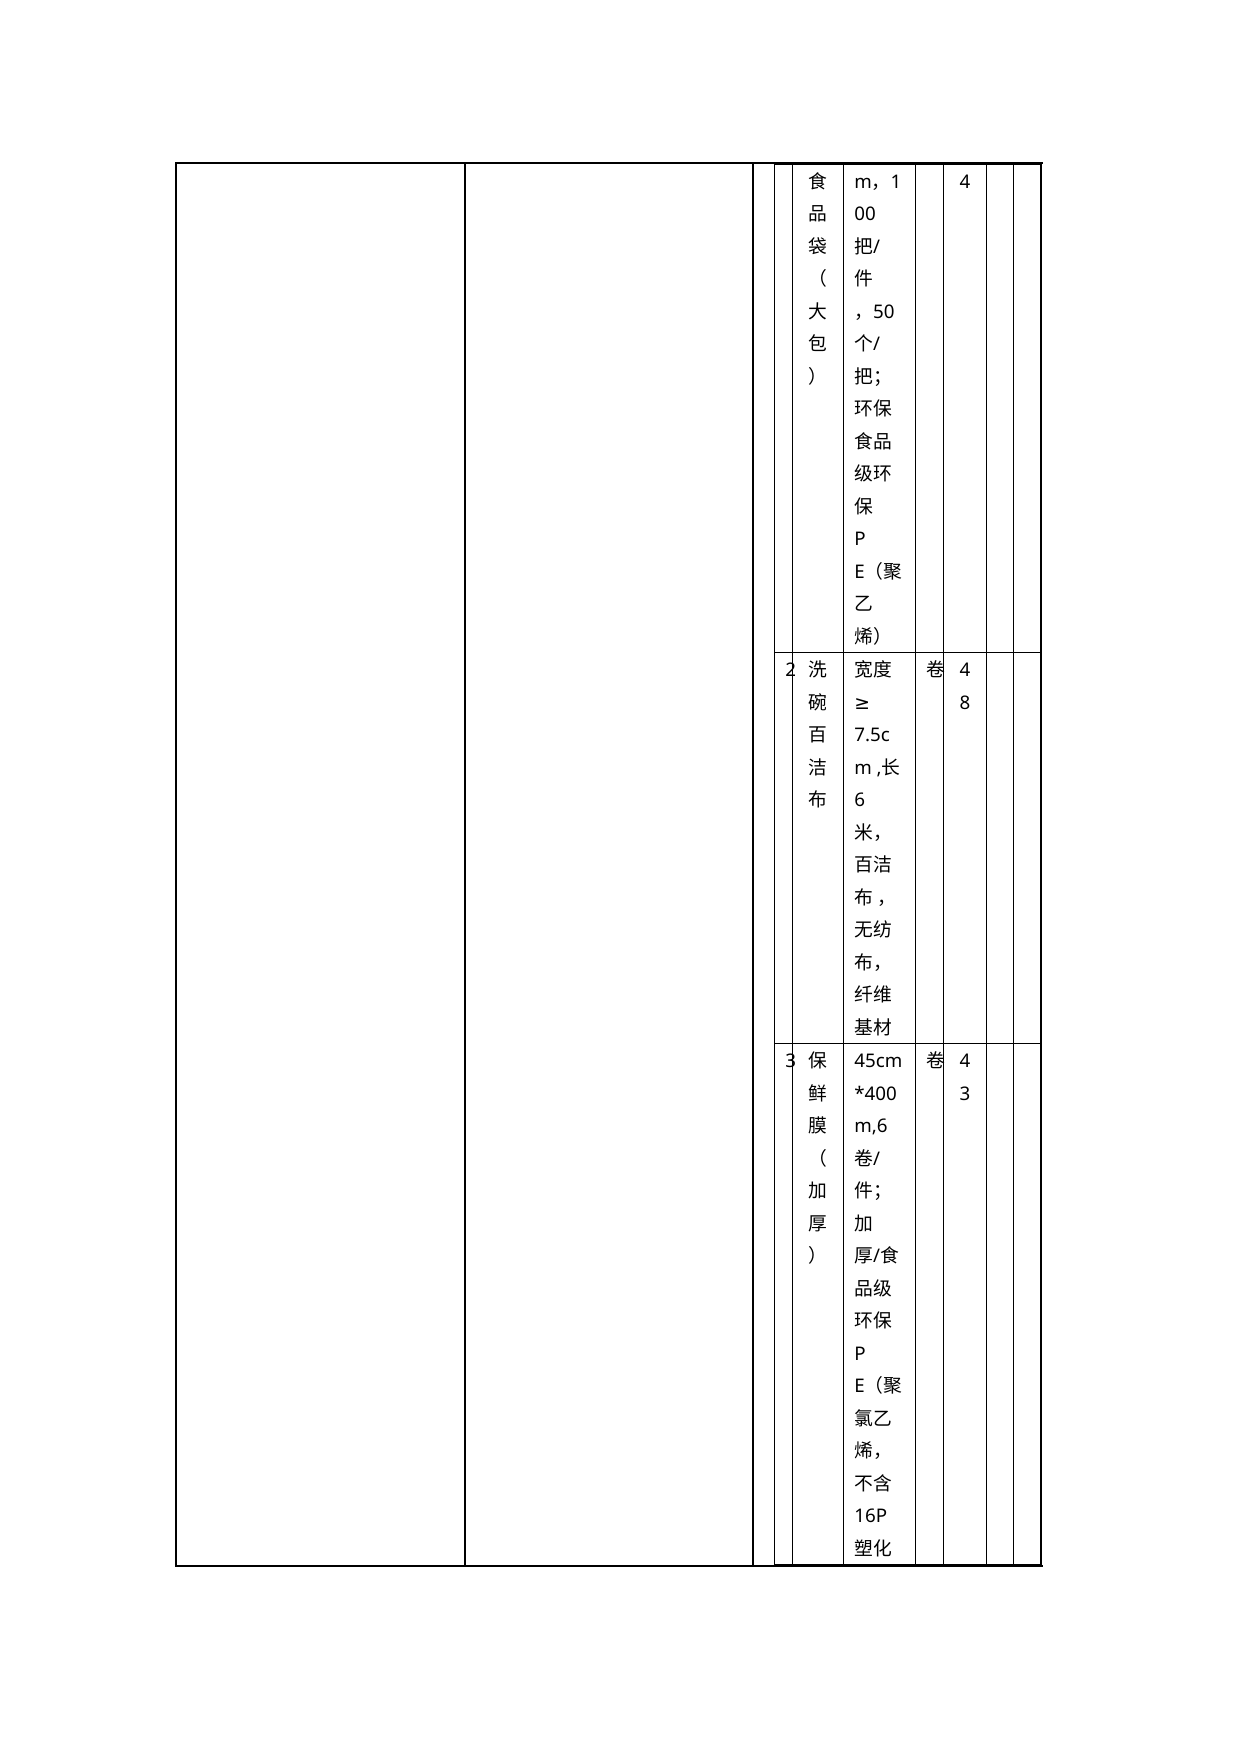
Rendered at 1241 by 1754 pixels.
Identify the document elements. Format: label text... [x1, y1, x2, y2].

table_cell [844, 1044, 915, 1564]
table_cell [1014, 1044, 1040, 1564]
table_cell [844, 165, 915, 652]
table_cell 1 [177, 164, 464, 1565]
table_cell [466, 164, 752, 1565]
table_cell [754, 164, 774, 1565]
table_cell [775, 653, 792, 1043]
table_cell [793, 165, 843, 652]
table_cell [987, 1044, 1013, 1564]
table_cell [775, 165, 792, 652]
table_cell [1014, 165, 1040, 652]
table_cell [944, 653, 986, 1043]
table_cell [987, 165, 1013, 652]
table_cell [944, 165, 986, 652]
table_cell [916, 1044, 943, 1564]
table_cell [987, 653, 1013, 1043]
table_cell [916, 653, 943, 1043]
table_cell [793, 653, 843, 1043]
table_cell [793, 1044, 843, 1564]
table_cell [844, 653, 915, 1043]
table_cell [775, 1044, 792, 1564]
table_cell [916, 165, 943, 652]
table_cell [944, 1044, 986, 1564]
table_cell [1014, 653, 1040, 1043]
